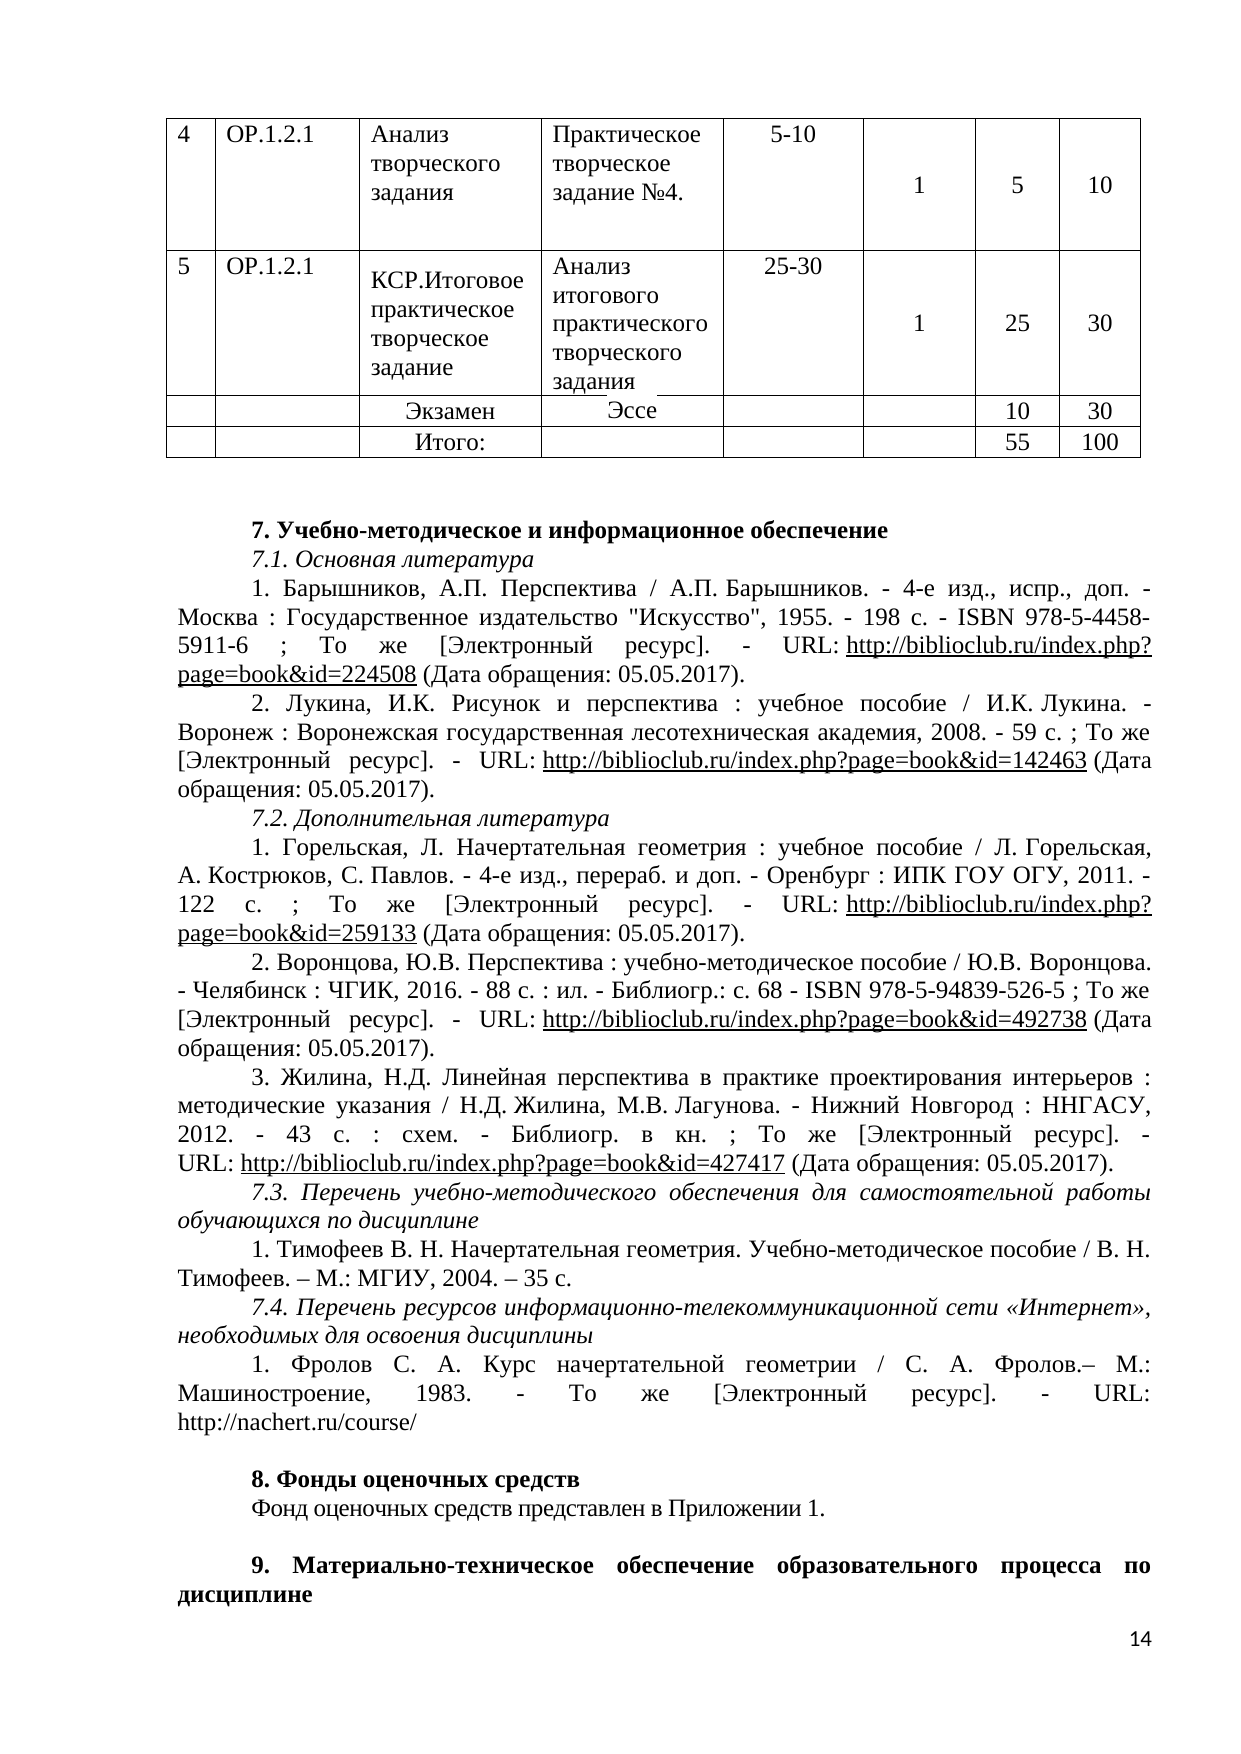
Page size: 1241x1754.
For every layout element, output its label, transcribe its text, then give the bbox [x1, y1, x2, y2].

table_cell Экзамен [360, 396, 541, 426]
text 2. Лукина, И.К. Рисунок и перспектива : учебное пособие / И.К. Лукина. - Воронеж : Воронежская государственная лесотехническая академия, 2008. - 59 с. ; То же [Электронный ресурс]. - URL: http://biblioclub.ru/index.php?page=book&id=142463 (Дата обращения: 05.05.2017). [177, 688, 1152, 803]
table_cell 5-10 [724, 119, 863, 250]
table_cell Эссе [542, 396, 723, 426]
table_cell 25-30 [724, 251, 863, 395]
text Фонд оценочных средств представлен в Приложении 1. [177, 1493, 1152, 1522]
table_cell 55 [976, 427, 1059, 457]
text 7.1. Основная литература [177, 544, 1152, 573]
table_cell 5 [167, 251, 215, 395]
table_cell [216, 427, 359, 457]
text 2. Воронцова, Ю.В. Перспектива : учебно-методическое пособие / Ю.В. Воронцова. - Челябинск : ЧГИК, 2016. - 88 с. : ил. - Библиогр.: с. 68 - ISBN 978-5-94839-526-5 ; То же [Электронный ресурс]. - URL: http://biblioclub.ru/index.php?page=book&id=492738 (Дата обращения: 05.05.2017). [177, 947, 1152, 1062]
table_cell ОР.1.2.1 [216, 251, 359, 395]
table_cell [167, 427, 215, 457]
table_cell [864, 396, 975, 426]
table_cell 30 [1060, 396, 1140, 426]
table_cell 5 [976, 119, 1059, 250]
table_cell 10 [976, 396, 1059, 426]
table_cell 10 [1060, 119, 1140, 250]
text 1. Барышников, А.П. Перспектива / А.П. Барышников. - 4-е изд., испр., доп. - Москва : Государственное издательство "Искусство", 1955. - 198 с. - ISBN 978-5-4458-5911-6 ; То же [Электронный ресурс]. - URL: http://biblioclub.ru/index.php?page=book&id=224508 (Дата обращения: 05.05.2017). [177, 573, 1152, 688]
table_cell Анализ творческого задания [360, 119, 541, 250]
table_cell 4 [167, 119, 215, 250]
table_cell [216, 396, 359, 426]
table_cell [724, 427, 863, 457]
text 8. Фонды оценочных средств [177, 1464, 1152, 1493]
table_cell ОР.1.2.1 [216, 119, 359, 250]
text 1. Горельская, Л. Начертательная геометрия : учебное пособие / Л. Горельская, А. Кострюков, С. Павлов. - 4-е изд., перераб. и доп. - Оренбург : ИПК ГОУ ОГУ, 2011. - 122 с. ; То же [Электронный ресурс]. - URL: http://biblioclub.ru/index.php?page=book&id=259133 (Дата обращения: 05.05.2017). [177, 832, 1152, 947]
table_cell Итого: [360, 427, 541, 457]
text 1. Фролов С. А. Курс начертательной геометрии / С. А. Фролов.– М.: Машиностроение, 1983. - То же [Электронный ресурс]. - URL: http://nachert.ru/course/ [177, 1349, 1152, 1435]
text 1. Тимофеев В. Н. Начертательная геометрия. Учебно-методическое пособие / В. Н. Тимофеев. – М.: МГИУ, 2004. – 35 с. [177, 1234, 1152, 1292]
text 7.2. Дополнительная литература [177, 803, 1152, 832]
table_cell 100 [1060, 427, 1140, 457]
table_cell Практическое творческое задание №4. [542, 119, 723, 250]
table_cell Анализ итогового практического творческого задания [542, 251, 723, 395]
table_cell КСР.Итоговое практическое творческое задание [360, 251, 541, 395]
table_cell 1 [864, 251, 975, 395]
table_cell 30 [1060, 251, 1140, 395]
table_cell [167, 396, 215, 426]
text 7.3. Перечень учебно-методического обеспечения для самостоятельной работы обучающихся по дисциплине [177, 1177, 1152, 1234]
text 7. Учебно-методическое и информационное обеспечение [177, 515, 1152, 544]
table_cell 1 [864, 119, 975, 250]
table_cell [864, 427, 975, 457]
table_cell [724, 396, 863, 426]
text 7.4. Перечень ресурсов информационно-телекоммуникационной сети «Интернет», необходимых для освоения дисциплины [177, 1292, 1152, 1349]
table_cell 25 [976, 251, 1059, 395]
text 9. Материально-техническое обеспечение образовательного процесса по дисциплине [177, 1550, 1152, 1608]
table_cell [542, 427, 723, 457]
text 3. Жилина, Н.Д. Линейная перспектива в практике проектирования интерьеров : методические указания / Н.Д. Жилина, М.В. Лагунова. - Нижний Новгород : ННГАСУ, 2012. - 43 с. : схем. - Библиогр. в кн. ; То же [Электронный ресурс]. - URL: http://biblioclub.ru/index.php?page=book&id=427417 (Дата обращения: 05.05.2017). [177, 1062, 1152, 1177]
